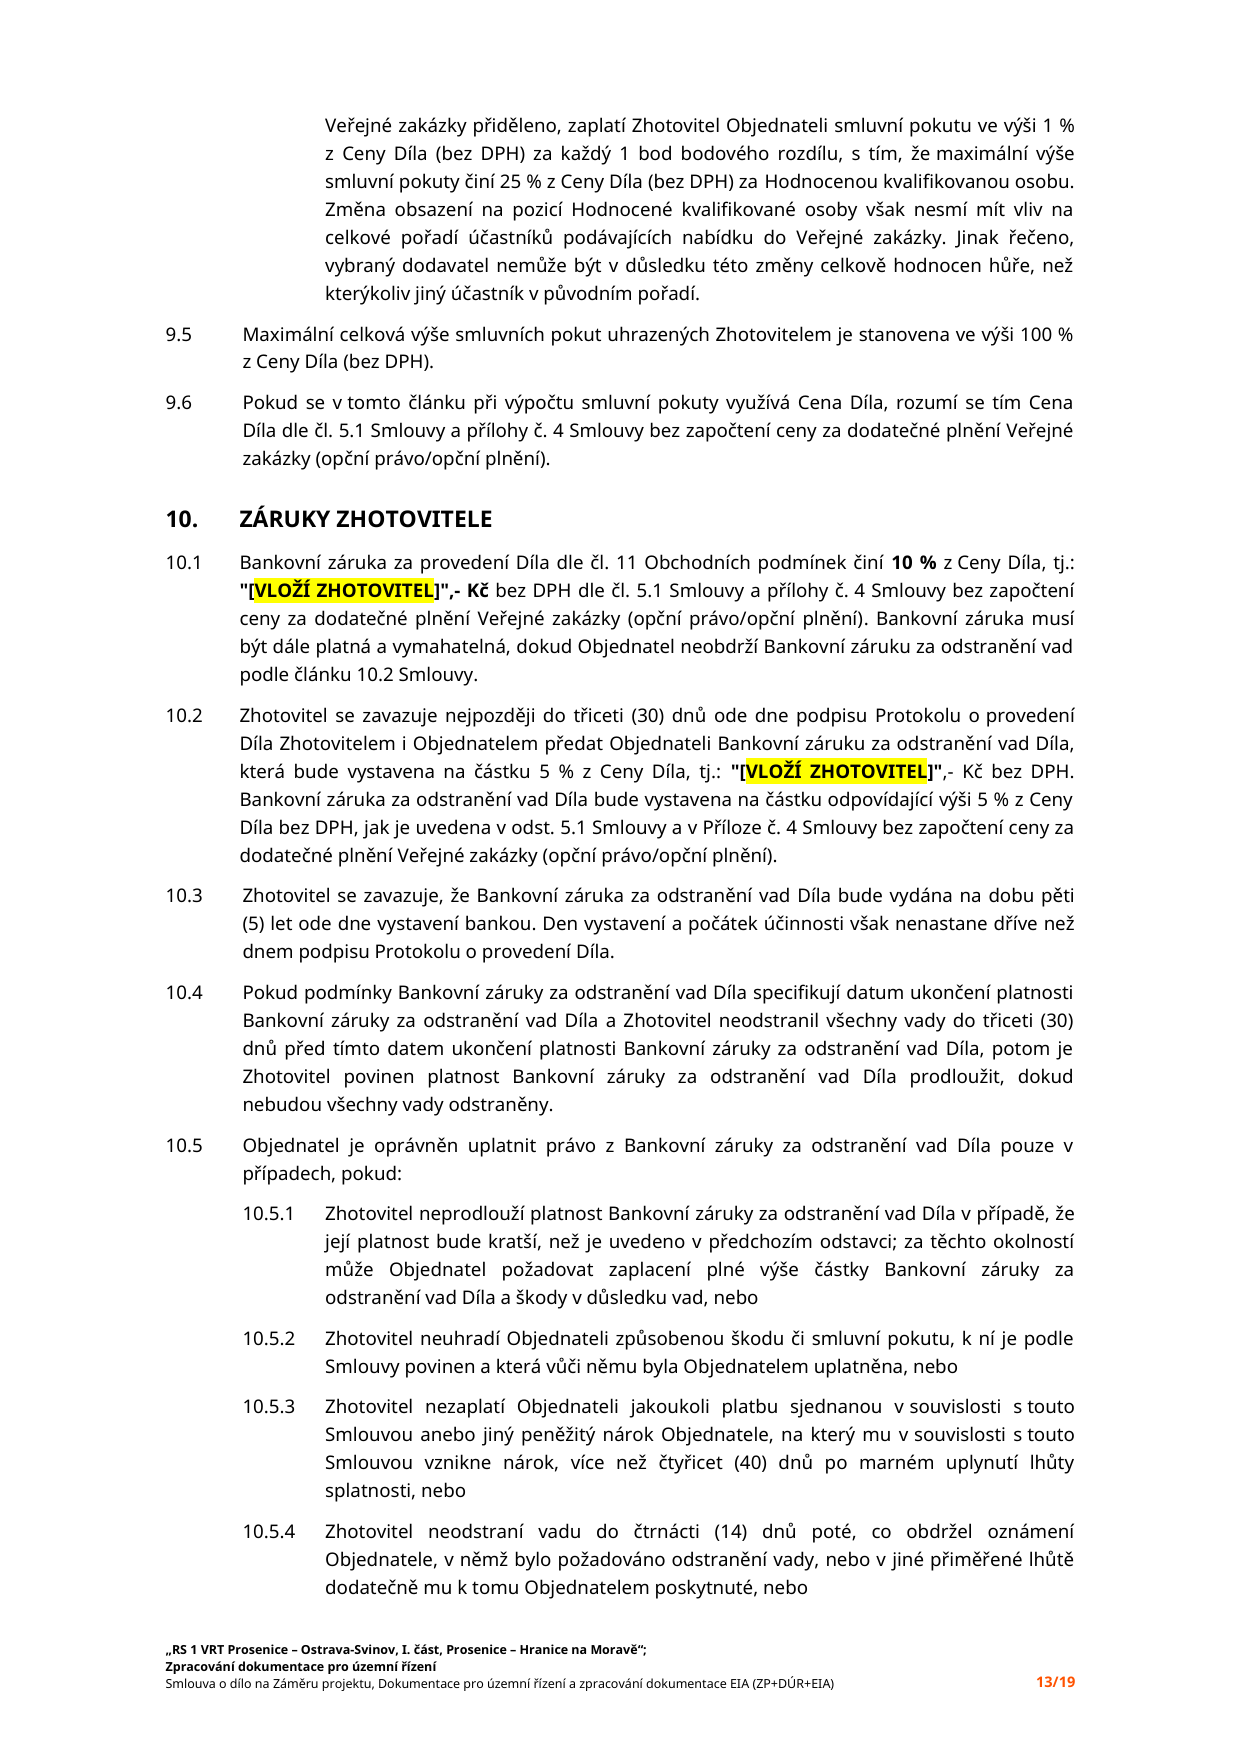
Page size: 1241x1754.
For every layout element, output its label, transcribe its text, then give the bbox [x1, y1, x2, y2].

text Zhotovitel nezaplatí Objednateli jakoukoli platbu sjednanou v souvislosti s touto Smlouvou anebo jiný peněžitý nárok Objednatele, na který mu v souvislosti s touto Smlouvou vznikne nárok, více než čtyřicet (40) dnů po marném uplynutí lhůty splatnosti, nebo [242, 1393, 1075, 1503]
text Pokud podmínky Bankovní záruky za odstranění vad Díla specifikují datum ukončení platnosti Bankovní záruky za odstranění vad Díla a Zhotovitel neodstranil všechny vady do třiceti (30) dnů před tímto datem ukončení platnosti Bankovní záruky za odstranění vad Díla, potom je Zhotovitel povinen platnost Bankovní záruky za odstranění vad Díla prodloužit, dokud nebudou všechny vady odstraněny. [165, 979, 1075, 1117]
text Zhotovitel neprodlouží platnost Bankovní záruky za odstranění vad Díla v případě, že její platnost bude kratší, než je uvedeno v předchozím odstavci; za těchto okolností může Objednatel požadovat zaplacení plné výše částky Bankovní záruky za odstranění vad Díla a škody v důsledku vad, nebo [242, 1200, 1075, 1310]
text Pokud se v tomto článku při výpočtu smluvní pokuty využívá Cena Díla, rozumí se tím Cena Díla dle čl. 5.1 Smlouvy a přílohy č. 4 Smlouvy bez započtení ceny za dodatečné plnění Veřejné zakázky (opční právo/opční plnění). [165, 389, 1075, 471]
text Zhotovitel neodstraní vadu do čtrnácti (14) dnů poté, co obdržel oznámení Objednatele, v němž bylo požadováno odstranění vady, nebo v jiné přiměřené lhůtě dodatečně mu k tomu Objednatelem poskytnuté, nebo [242, 1518, 1075, 1600]
text Bankovní záruka za provedení Díla dle čl. 11 Obchodních podmínek činí 10 % z Ceny Díla, tj.: "[VLOŽÍ ZHOTOVITEL]",- Kč bez DPH dle čl. 5.1 Smlouvy a přílohy č. 4 Smlouvy bez započtení ceny za dodatečné plnění Veřejné zakázky (opční právo/opční plnění). Bankovní záruka musí být dále platná a vymahatelná, dokud Objednatel neobdrží Bankovní záruku za odstranění vad podle článku 10.2 Smlouvy. [165, 549, 1075, 687]
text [242, 112, 1075, 306]
text Objednatel je oprávněn uplatnit právo z Bankovní záruky za odstranění vad Díla pouze v případech, pokud: [165, 1132, 1075, 1185]
text Maximální celková výše smluvních pokut uhrazených Zhotovitelem je stanovena ve výši 100 % z Ceny Díla (bez DPH). [165, 321, 1075, 374]
text Záruky zhotovitele [165, 503, 1075, 534]
text Zhotovitel se zavazuje nejpozději do třiceti (30) dnů ode dne podpisu Protokolu o provedení Díla Zhotovitelem i Objednatelem předat Objednateli Bankovní záruku za odstranění vad Díla, která bude vystavena na částku 5 % z Ceny Díla, tj.: "[VLOŽÍ ZHOTOVITEL]",- Kč bez DPH. Bankovní záruka za odstranění vad Díla bude vystavena na částku odpovídající výši 5 % z Ceny Díla bez DPH, jak je uvedena v odst. 5.1 Smlouvy a v Příloze č. 4 Smlouvy bez započtení ceny za dodatečné plnění Veřejné zakázky (opční právo/opční plnění). [165, 702, 1075, 868]
text Zhotovitel neuhradí Objednateli způsobenou škodu či smluvní pokutu, k ní je podle Smlouvy povinen a která vůči němu byla Objednatelem uplatněna, nebo [242, 1325, 1075, 1378]
text Zhotovitel se zavazuje, že Bankovní záruka za odstranění vad Díla bude vydána na dobu pěti (5) let ode dne vystavení bankou. Den vystavení a počátek účinnosti však nenastane dříve než dnem podpisu Protokolu o provedení Díla. [165, 883, 1075, 964]
